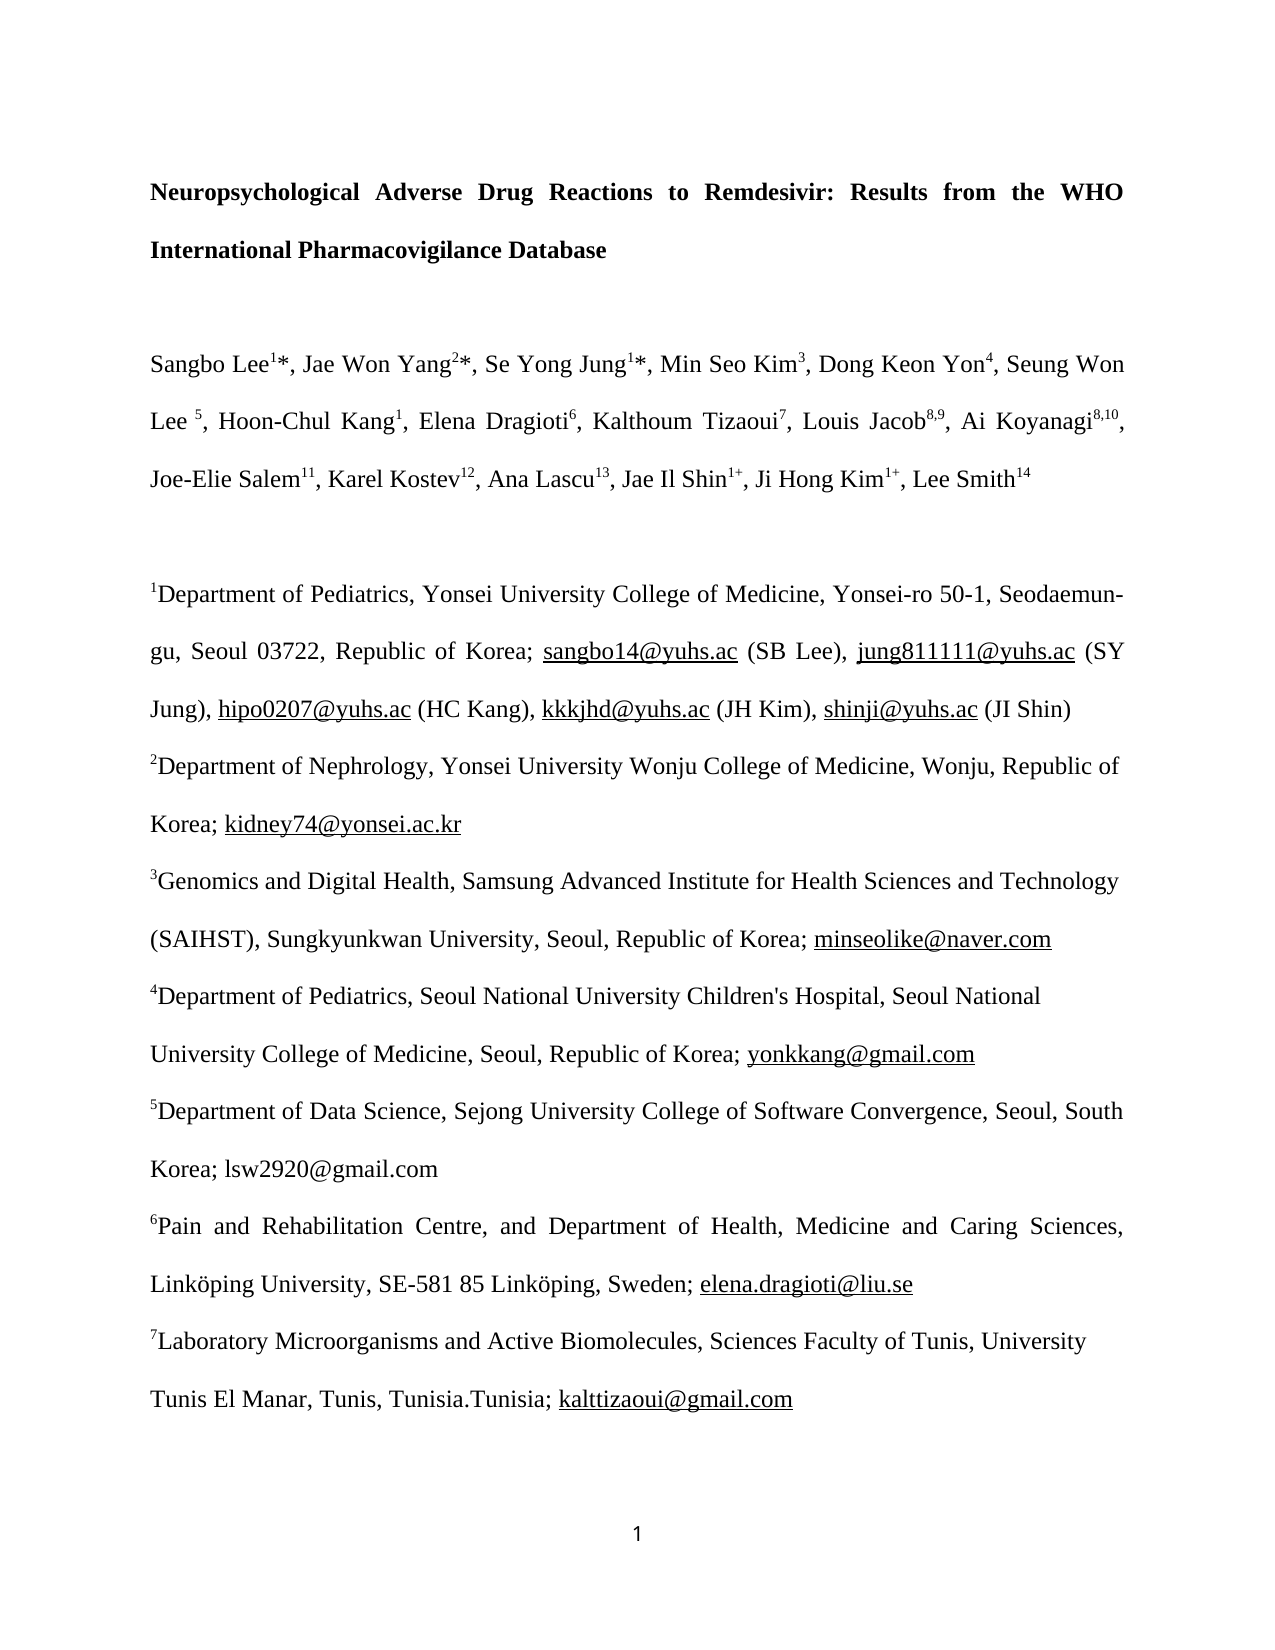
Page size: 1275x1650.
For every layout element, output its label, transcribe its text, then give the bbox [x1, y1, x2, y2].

text 4Department of Pediatrics, Seoul National University Children's Hospital, Seoul National University College of Medicine, Seoul, Republic of Korea; yonkkang@gmail.com [150, 981, 1125, 1067]
text 1Department of Pediatrics, Yonsei University College of Medicine, Yonsei-ro 50-1, Seodaemun-gu, Seoul 03722, Republic of Korea; sangbo14@yuhs.ac (SB Lee), jung811111@yuhs.ac (SY Jung), hipo0207@yuhs.ac (HC Kang), kkkjhd@yuhs.ac (JH Kim), shinji@yuhs.ac (JI Shin) [150, 579, 1125, 722]
text 3Genomics and Digital Health, Samsung Advanced Institute for Health Sciences and Technology (SAIHST), Sungkyunkwan University, Seoul, Republic of Korea; minseolike@naver.com [150, 866, 1125, 952]
text 6Pain and Rehabilitation Centre, and Department of Health, Medicine and Caring Sciences, Linköping University, SE-581 85 Linköping, Sweden; elena.dragioti@liu.se [150, 1211, 1125, 1297]
text Neuropsychological Adverse Drug Reactions to Remdesivir: Results from the WHO International Pharmacovigilance Database [150, 206, 1125, 320]
text 5Department of Data Science, Sejong University College of Software Convergence, Seoul, South Korea; lsw2920@gmail.com [150, 1096, 1125, 1182]
text Sangbo Lee1*, Jae Won Yang2*, Se Yong Jung1*, Min Seo Kim3, Dong Keon Yon4, Seung Won Lee 5, Hoon-Chul Kang1, Elena Dragioti6, Kalthoum Tizaoui7, Louis Jacob8,9, Ai Koyanagi8,10, Joe-Elie Salem11, Karel Kostev12, Ana Lascu13, Jae Il Shin1+, Ji Hong Kim1+, Lee Smith14 [150, 349, 1125, 492]
text 7Laboratory Microorganisms and Active Biomolecules, Sciences Faculty of Tunis, University Tunis El Manar, Tunis, Tunisia.Tunisia; kalttizaoui@gmail.com [150, 1326, 1125, 1412]
text 2Department of Nephrology, Yonsei University Wonju College of Medicine, Wonju, Republic of Korea; kidney74@yonsei.ac.kr [150, 751, 1125, 837]
